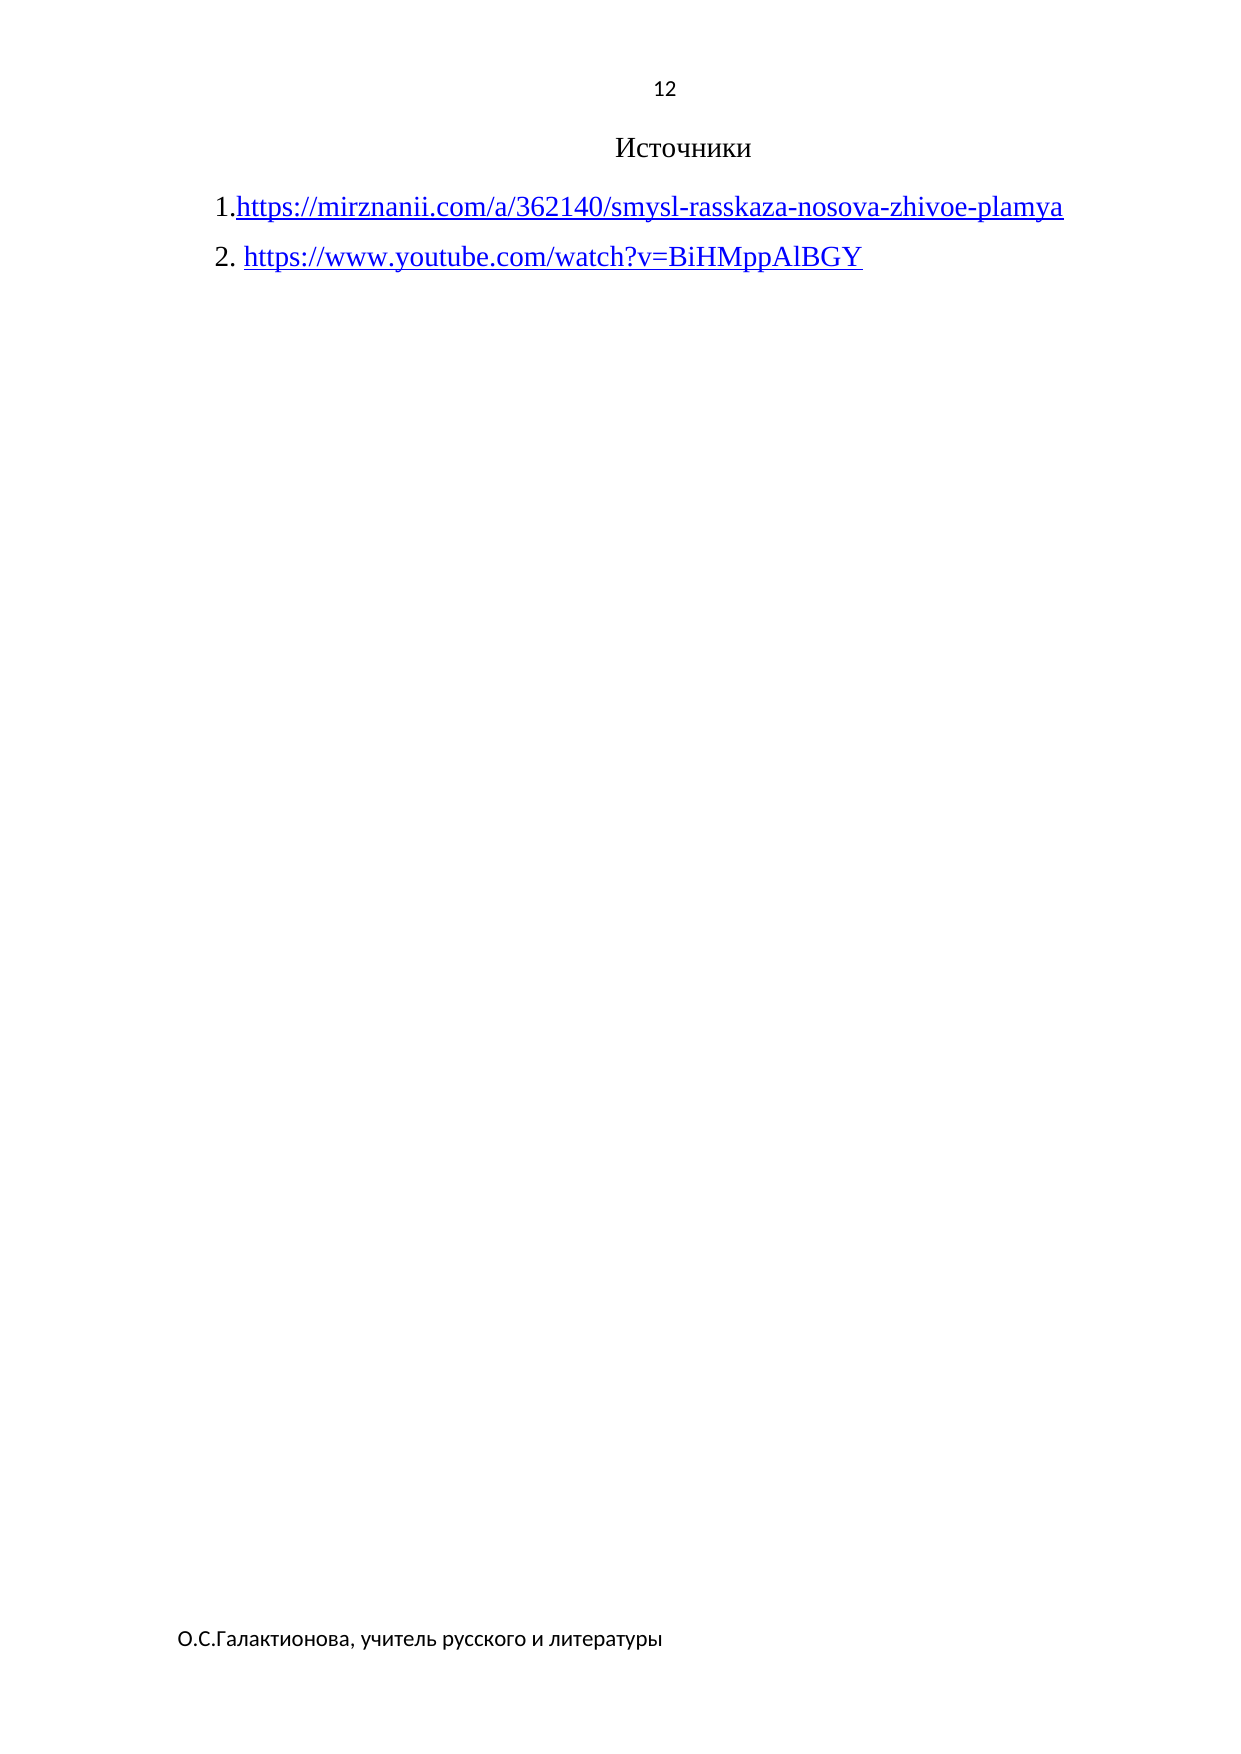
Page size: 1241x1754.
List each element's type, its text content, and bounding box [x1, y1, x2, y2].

text 1.https://mirznanii.com/a/362140/smysl-rasskaza-nosova-zhivoe-plamya [214, 189, 1152, 223]
text Источники [215, 130, 1152, 163]
text 2. https://www.youtube.com/watch?v=BiHMppAlBGY [214, 239, 1152, 273]
